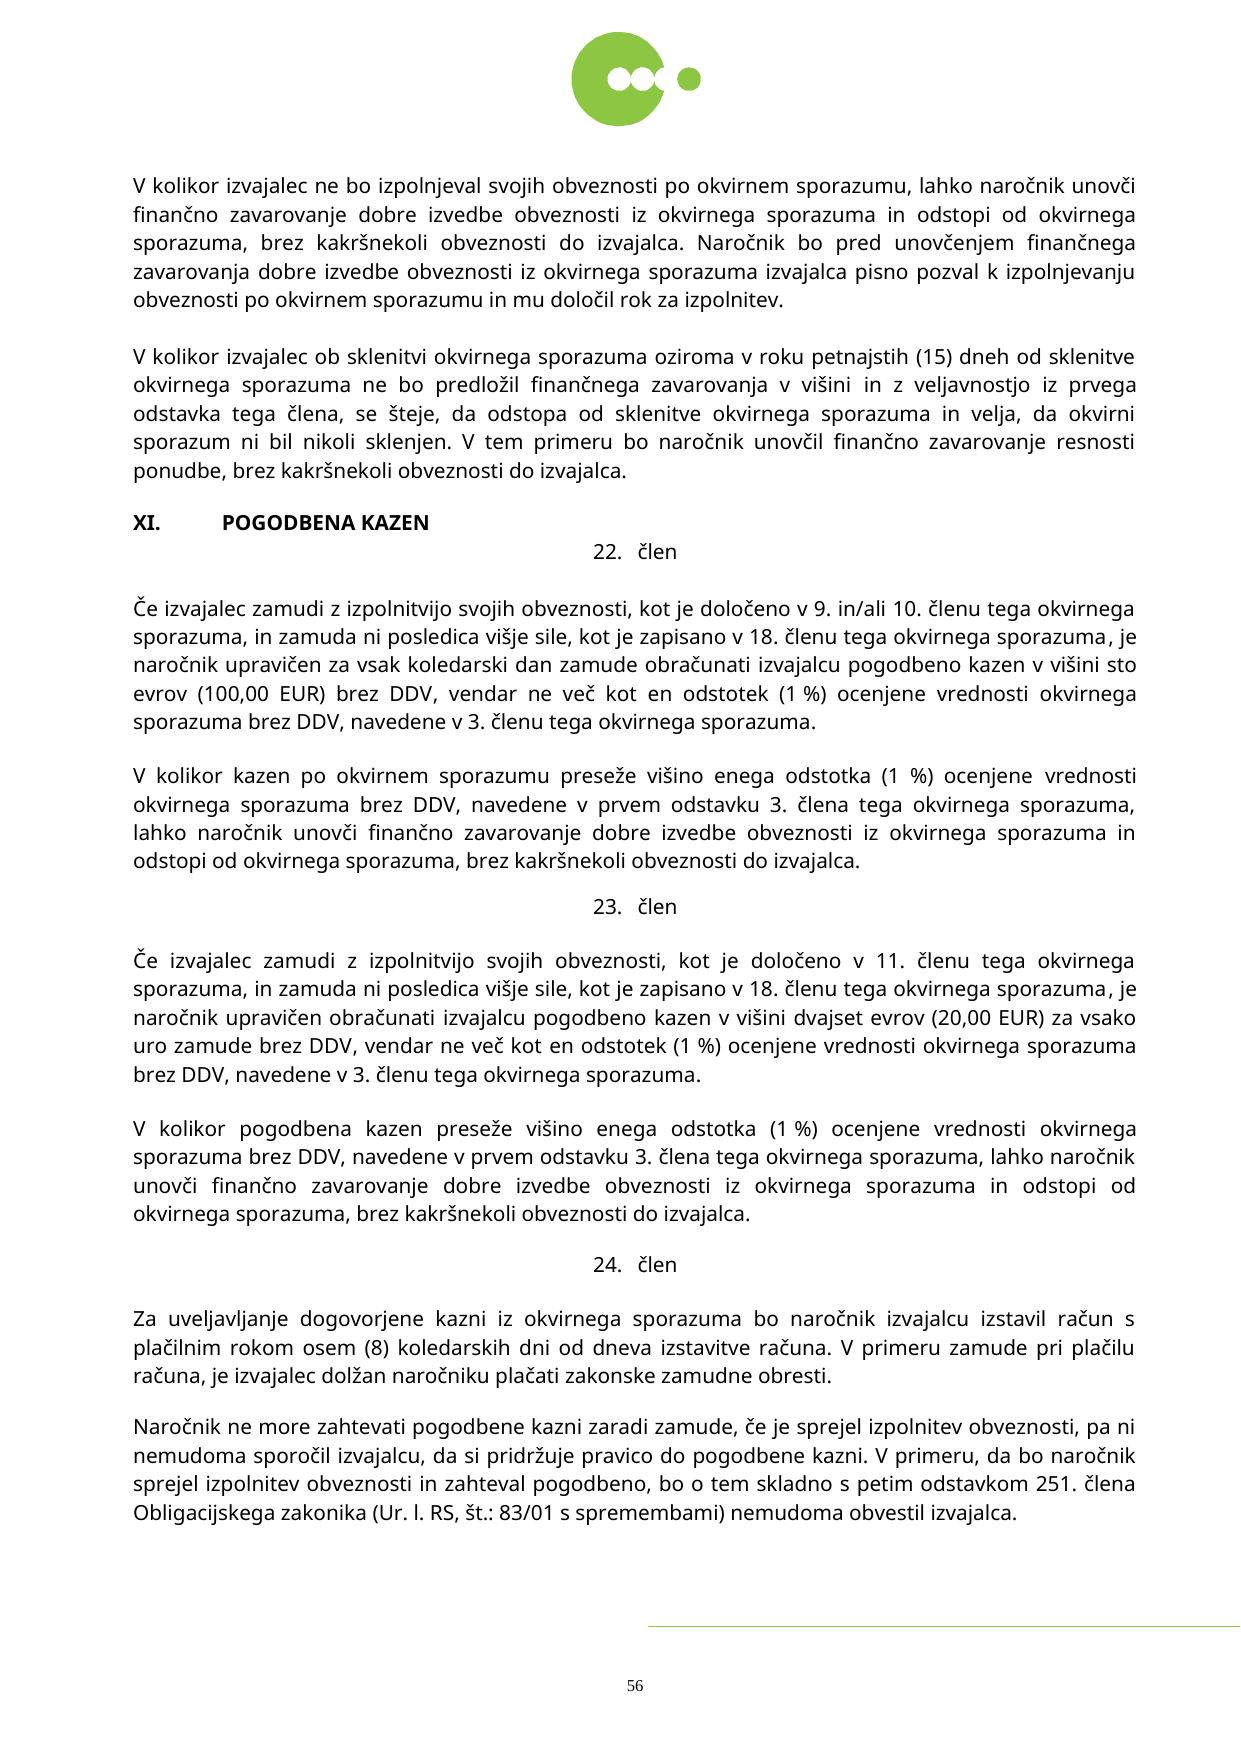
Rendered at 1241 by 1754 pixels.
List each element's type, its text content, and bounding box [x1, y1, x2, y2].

text V kolikor kazen po okvirnem sporazumu preseže višino enega odstotka (1 %) ocenjene vrednosti okvirnega sporazuma brez DDV, navedene v prvem odstavku 3. člena tega okvirnega sporazuma, lahko naročnik unovči finančno zavarovanje dobre izvedbe obveznosti iz okvirnega sporazuma in odstopi od okvirnega sporazuma, brez kakršnekoli obveznosti do izvajalca. [133, 761, 1137, 875]
text Naročnik ne more zahtevati pogodbene kazni zaradi zamude, če je sprejel izpolnitev obveznosti, pa ni nemudoma sporočil izvajalcu, da si pridržuje pravico do pogodbene kazni. V primeru, da bo naročnik sprejel izpolnitev obveznosti in zahteval pogodbeno, bo o tem skladno s petim odstavkom 251. člena Obligacijskega zakonika (Ur. l. RS, št.: 83/01 s spremembami) nemudoma obvestil izvajalca. [133, 1412, 1137, 1526]
text Če izvajalec zamudi z izpolnitvijo svojih obveznosti, kot je določeno v 9. in/ali 10. členu tega okvirnega sporazuma, in zamuda ni posledica višje sile, kot je zapisano v 18. členu tega okvirnega sporazuma, je naročnik upravičen za vsak koledarski dan zamude obračunati izvajalcu pogodbeno kazen v višini sto evrov (100,00 EUR) brez DDV, vendar ne več kot en odstotek (1 %) ocenjene vrednosti okvirnega sporazuma brez DDV, navedene v 3. členu tega okvirnega sporazuma. [133, 594, 1137, 736]
text Za uveljavljanje dogovorjene kazni iz okvirnega sporazuma bo naročnik izvajalcu izstavil račun s plačilnim rokom osem (8) koledarskih dni od dneva izstavitve računa. V primeru zamude pri plačilu računa, je izvajalec dolžan naročniku plačati zakonske zamudne obresti. [133, 1304, 1137, 1389]
list člen [133, 892, 1137, 921]
list POGODBENA KAZEN [133, 508, 1137, 537]
text Če izvajalec zamudi z izpolnitvijo svojih obveznosti, kot je določeno v 11. členu tega okvirnega sporazuma, in zamuda ni posledica višje sile, kot je zapisano v 18. členu tega okvirnega sporazuma, je naročnik upravičen obračunati izvajalcu pogodbeno kazen v višini dvajset evrov (20,00 EUR) za vsako uro zamude brez DDV, vendar ne več kot en odstotek (1 %) ocenjene vrednosti okvirnega sporazuma brez DDV, navedene v 3. členu tega okvirnega sporazuma. [133, 946, 1137, 1088]
list člen [133, 537, 1137, 565]
list člen [133, 1250, 1137, 1279]
text V kolikor izvajalec ob sklenitvi okvirnega sporazuma oziroma v roku petnajstih (15) dneh od sklenitve okvirnega sporazuma ne bo predložil finančnega zavarovanja v višini in z veljavnostjo iz prvega odstavka tega člena, se šteje, da odstopa od sklenitve okvirnega sporazuma in velja, da okvirni sporazum ni bil nikoli sklenjen. V tem primeru bo naročnik unovčil finančno zavarovanje resnosti ponudbe, brez kakršnekoli obveznosti do izvajalca. [133, 342, 1137, 484]
text V kolikor pogodbena kazen preseže višino enega odstotka (1 %) ocenjene vrednosti okvirnega sporazuma brez DDV, navedene v prvem odstavku 3. člena tega okvirnega sporazuma, lahko naročnik unovči finančno zavarovanje dobre izvedbe obveznosti iz okvirnega sporazuma in odstopi od okvirnega sporazuma, brez kakršnekoli obveznosti do izvajalca. [133, 1114, 1137, 1228]
text V kolikor izvajalec ne bo izpolnjeval svojih obveznosti po okvirnem sporazumu, lahko naročnik unovči finančno zavarovanje dobre izvedbe obveznosti iz okvirnega sporazuma in odstopi od okvirnega sporazuma, brez kakršnekoli obveznosti do izvajalca. Naročnik bo pred unovčenjem finančnega zavarovanja dobre izvedbe obveznosti iz okvirnega sporazuma izvajalca pisno pozval k izpolnjevanju obveznosti po okvirnem sporazumu in mu določil rok za izpolnitev. [133, 171, 1137, 314]
